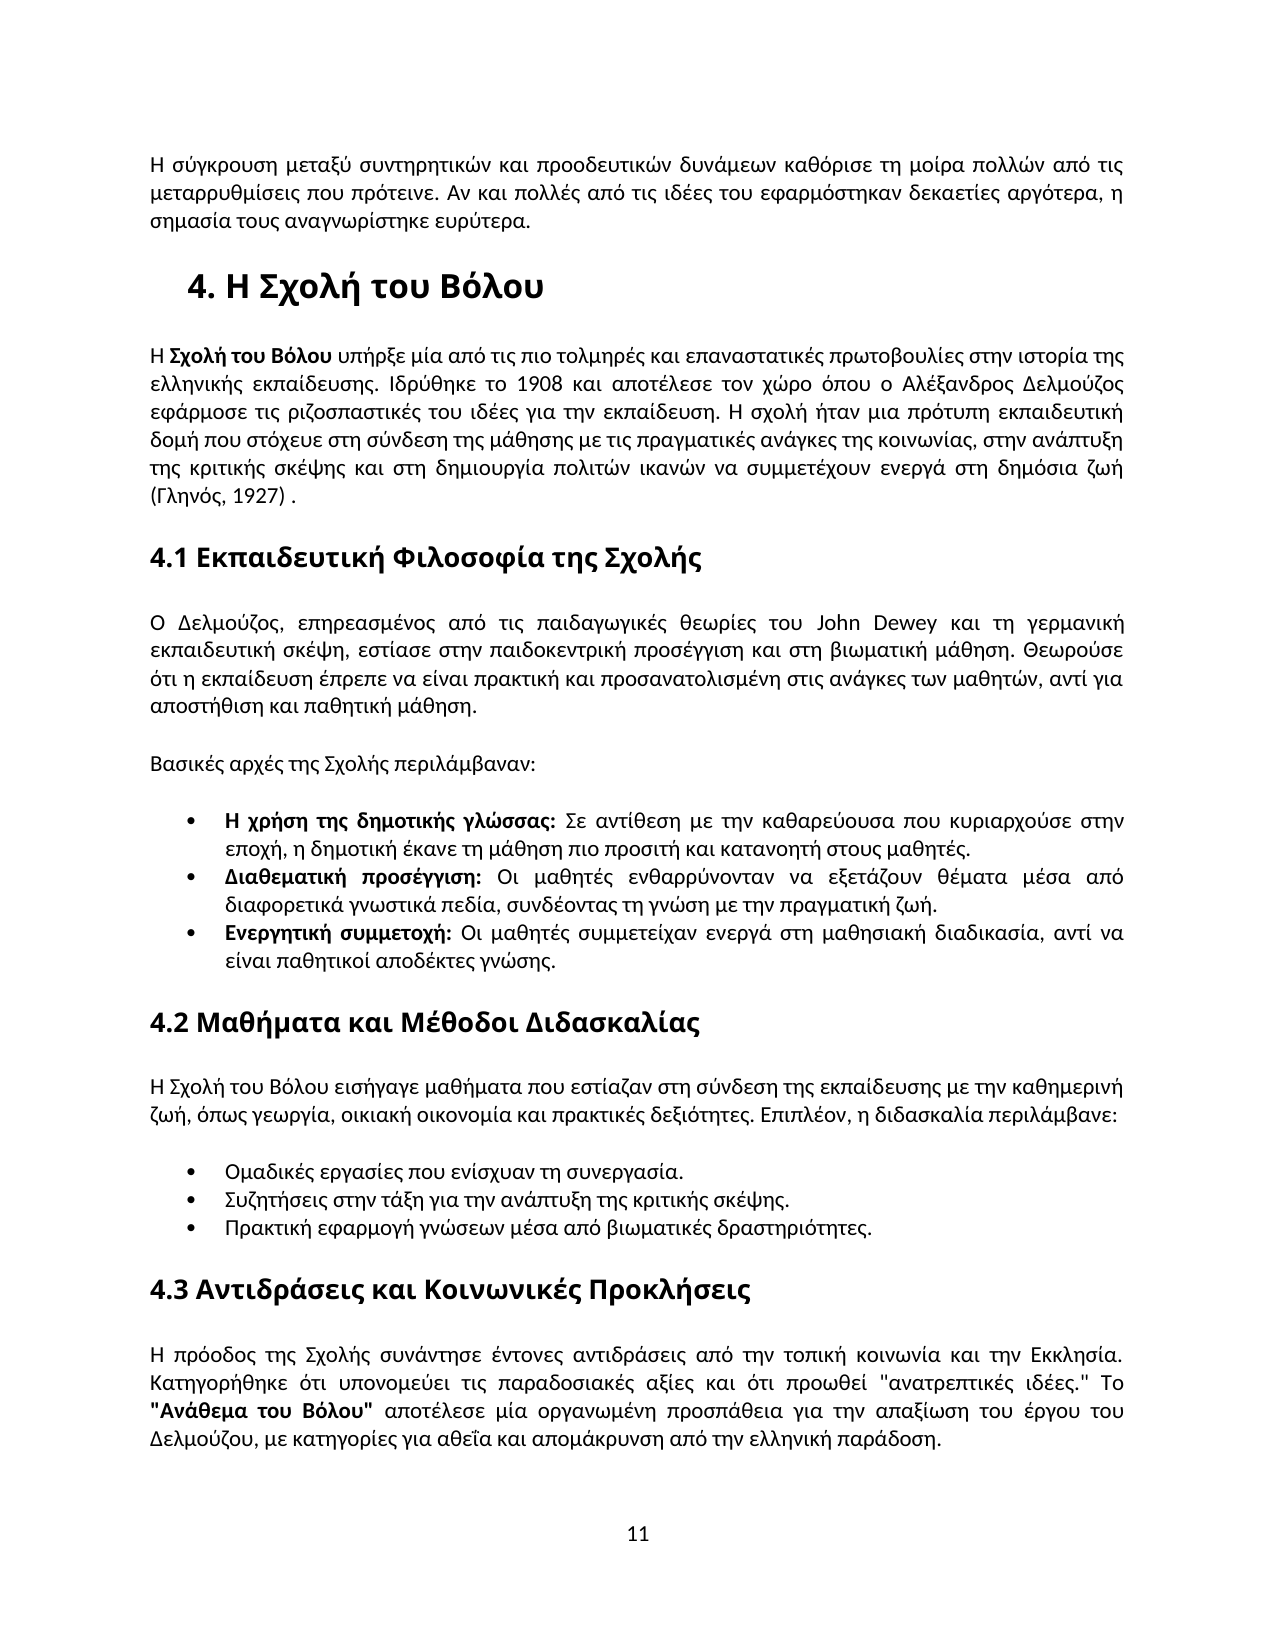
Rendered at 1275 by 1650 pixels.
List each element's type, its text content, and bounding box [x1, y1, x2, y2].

text Η Σχολή του Βόλου εισήγαγε μαθήματα που εστίαζαν στη σύνδεση της εκπαίδευσης με την καθημερινή ζωή, όπως γεωργία, οικιακή οικονομία και πρακτικές δεξιότητες. Επιπλέον, η διδασκαλία περιλάμβανε: [150, 1072, 1125, 1128]
text Η πρόοδος της Σχολής συνάντησε έντονες αντιδράσεις από την τοπική κοινωνία και την Εκκλησία. Κατηγορήθηκε ότι υπονομεύει τις παραδοσιακές αξίες και ότι προωθεί "ανατρεπτικές ιδέες." Το "Ανάθεμα του Βόλου" αποτέλεσε μία οργανωμένη προσπάθεια για την απαξίωση του έργου του Δελμούζου, με κατηγορίες για αθεΐα και απομάκρυνση από την ελληνική παράδοση. [150, 1340, 1125, 1452]
subtitle 4.2 Μαθήματα και Μέθοδοι Διδασκαλίας [150, 1003, 1125, 1040]
subtitle 4.1 Εκπαιδευτική Φιλοσοφία της Σχολής [150, 539, 1125, 576]
text Η Σχολή του Βόλου υπήρξε μία από τις πιο τολμηρές και επαναστατικές πρωτοβουλίες στην ιστορία της ελληνικής εκπαίδευσης. Ιδρύθηκε το 1908 και αποτέλεσε τον χώρο όπου ο Αλέξανδρος Δελμούζος εφάρμοσε τις ριζοσπαστικές του ιδέες για την εκπαίδευση. Η σχολή ήταν μια πρότυπη εκπαιδευτική δομή που στόχευε στη σύνδεση της μάθησης με τις πραγματικές ανάγκες της κοινωνίας, στην ανάπτυξη της κριτικής σκέψης και στη δημιουργία πολιτών ικανών να συμμετέχουν ενεργά στη δημόσια ζωή . [150, 341, 1125, 509]
list Συζητήσεις στην τάξη για την ανάπτυξη της κριτικής σκέψης. [187, 1186, 1125, 1213]
subtitle Η Σχολή του Βόλου [187, 263, 1125, 309]
text Ο Δελμούζος, επηρεασμένος από τις παιδαγωγικές θεωρίες του John Dewey και τη γερμανική εκπαιδευτική σκέψη, εστίασε στην παιδοκεντρική προσέγγιση και στη βιωματική μάθηση. Θεωρούσε ότι η εκπαίδευση έπρεπε να είναι πρακτική και προσανατολισμένη στις ανάγκες των μαθητών, αντί για αποστήθιση και παθητική μάθηση. [150, 608, 1125, 720]
list Διαθεματική προσέγγιση: Οι μαθητές ενθαρρύνονταν να εξετάζουν θέματα μέσα από διαφορετικά γνωστικά πεδία, συνδέοντας τη γνώση με την πραγματική ζωή. [187, 862, 1125, 918]
list Η χρήση της δημοτικής γλώσσας: Σε αντίθεση με την καθαρεύουσα που κυριαρχούσε στην εποχή, η δημοτική έκανε τη μάθηση πιο προσιτή και κατανοητή στους μαθητές. [187, 806, 1125, 862]
text Βασικές αρχές της Σχολής περιλάμβαναν: [150, 749, 1125, 777]
text Η σύγκρουση μεταξύ συντηρητικών και προοδευτικών δυνάμεων καθόρισε τη μοίρα πολλών από τις μεταρρυθμίσεις που πρότεινε. Αν και πολλές από τις ιδέες του εφαρμόστηκαν δεκαετίες αργότερα, η σημασία τους αναγνωρίστηκε ευρύτερα. [150, 150, 1125, 234]
list Ομαδικές εργασίες που ενίσχυαν τη συνεργασία. [187, 1157, 1125, 1186]
list Ενεργητική συμμετοχή: Οι μαθητές συμμετείχαν ενεργά στη μαθησιακή διαδικασία, αντί να είναι παθητικοί αποδέκτες γνώσης. [187, 918, 1125, 974]
list Πρακτική εφαρμογή γνώσεων μέσα από βιωματικές δραστηριότητες. [187, 1213, 1125, 1242]
subtitle 4.3 Αντιδράσεις και Κοινωνικές Προκλήσεις [150, 1271, 1125, 1308]
